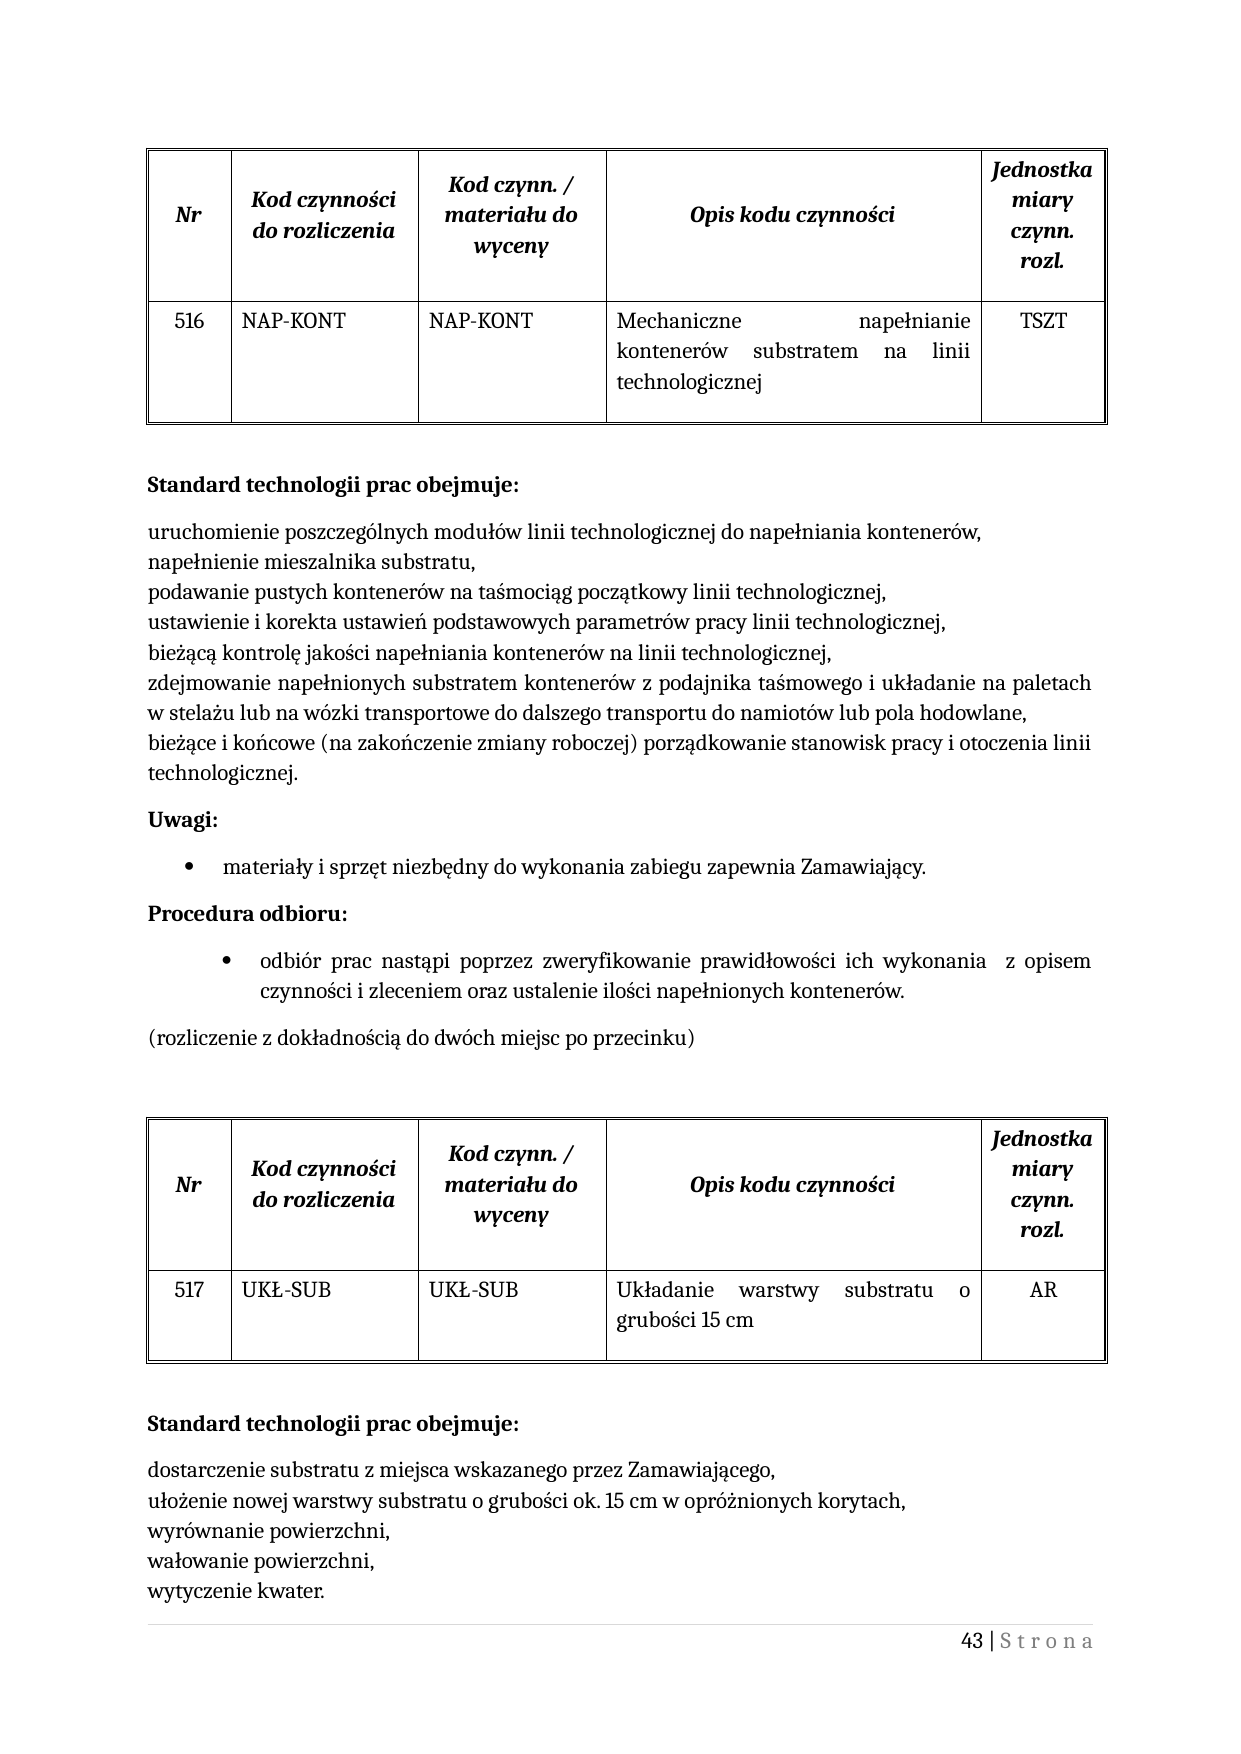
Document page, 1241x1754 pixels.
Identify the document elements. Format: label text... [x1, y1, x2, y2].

table_cell NAP-KONT [232, 302, 418, 422]
list wyrównanie powierzchni, [148, 1518, 1093, 1544]
list bieżącą kontrolę jakości napełniania kontenerów na linii technologicznej, [148, 639, 1093, 666]
table_header Nr [149, 1120, 231, 1270]
table_header Jednostka miary czynn. rozl. [982, 151, 1104, 301]
list bieżące i końcowe (na zakończenie zmiany roboczej) porządkowanie stanowisk pracy i otoczenia linii technologicznej. [148, 730, 1093, 786]
list podawanie pustych kontenerów na taśmociąg początkowy linii technologicznej, [148, 579, 1093, 605]
text (rozliczenie z dokładnością do dwóch miejsc po przecinku) [148, 1025, 1093, 1051]
table_header Kod czynn. / materiału do wyceny [419, 151, 606, 301]
table_header Jednostka miary czynn. rozl. [982, 1120, 1104, 1270]
table_header Kod czynności do rozliczenia [232, 151, 418, 301]
text Standard technologii prac obejmuje: [148, 472, 1093, 498]
list ustawienie i korekta ustawień podstawowych parametrów pracy linii technologicznej, [148, 609, 1093, 635]
table_cell Mechaniczne napełnianie kontenerów substratem na linii technologicznej [607, 302, 981, 422]
list ułożenie nowej warstwy substratu o grubości ok. 15 cm w opróżnionych korytach, [148, 1487, 1093, 1514]
list wałowanie powierzchni, [148, 1548, 1093, 1574]
table_header Opis kodu czynności [607, 1120, 981, 1270]
text Uwagi: [148, 807, 1093, 833]
text Standard technologii prac obejmuje: [148, 1410, 1093, 1437]
table_header Opis kodu czynności [607, 151, 981, 301]
list napełnienie mieszalnika substratu, [148, 549, 1093, 575]
table_cell 517 [149, 1271, 231, 1360]
list materiały i sprzęt niezbędny do wykonania zabiegu zapewnia Zamawiający. [185, 854, 1093, 880]
table_cell TSZT [982, 302, 1104, 422]
table_cell 516 [149, 302, 231, 422]
table_header Kod czynn. / materiału do wyceny [419, 1120, 606, 1270]
table_cell UKŁ-SUB [232, 1271, 418, 1360]
list zdejmowanie napełnionych substratem kontenerów z podajnika taśmowego i układanie na paletach w stelażu lub na wózki transportowe do dalszego transportu do namiotów lub pola hodowlane, [148, 669, 1093, 726]
table_header Nr [149, 151, 231, 301]
list odbiór prac nastąpi poprzez zweryfikowanie prawidłowości ich wykonania z opisem czynności i zleceniem oraz ustalenie ilości napełnionych kontenerów. [223, 948, 1093, 1004]
table_cell NAP-KONT [419, 302, 606, 422]
list wytyczenie kwater. [148, 1578, 1093, 1604]
list uruchomienie poszczególnych modułów linii technologicznej do napełniania kontenerów, [148, 518, 1093, 545]
table_header Kod czynności do rozliczenia [232, 1120, 418, 1270]
table_cell Układanie warstwy substratu o grubości 15 cm [607, 1271, 981, 1360]
table_cell UKŁ-SUB [419, 1271, 606, 1360]
list dostarczenie substratu z miejsca wskazanego przez Zamawiającego, [148, 1457, 1093, 1484]
text Procedura odbioru: [148, 901, 1093, 927]
table_cell AR [982, 1271, 1104, 1360]
